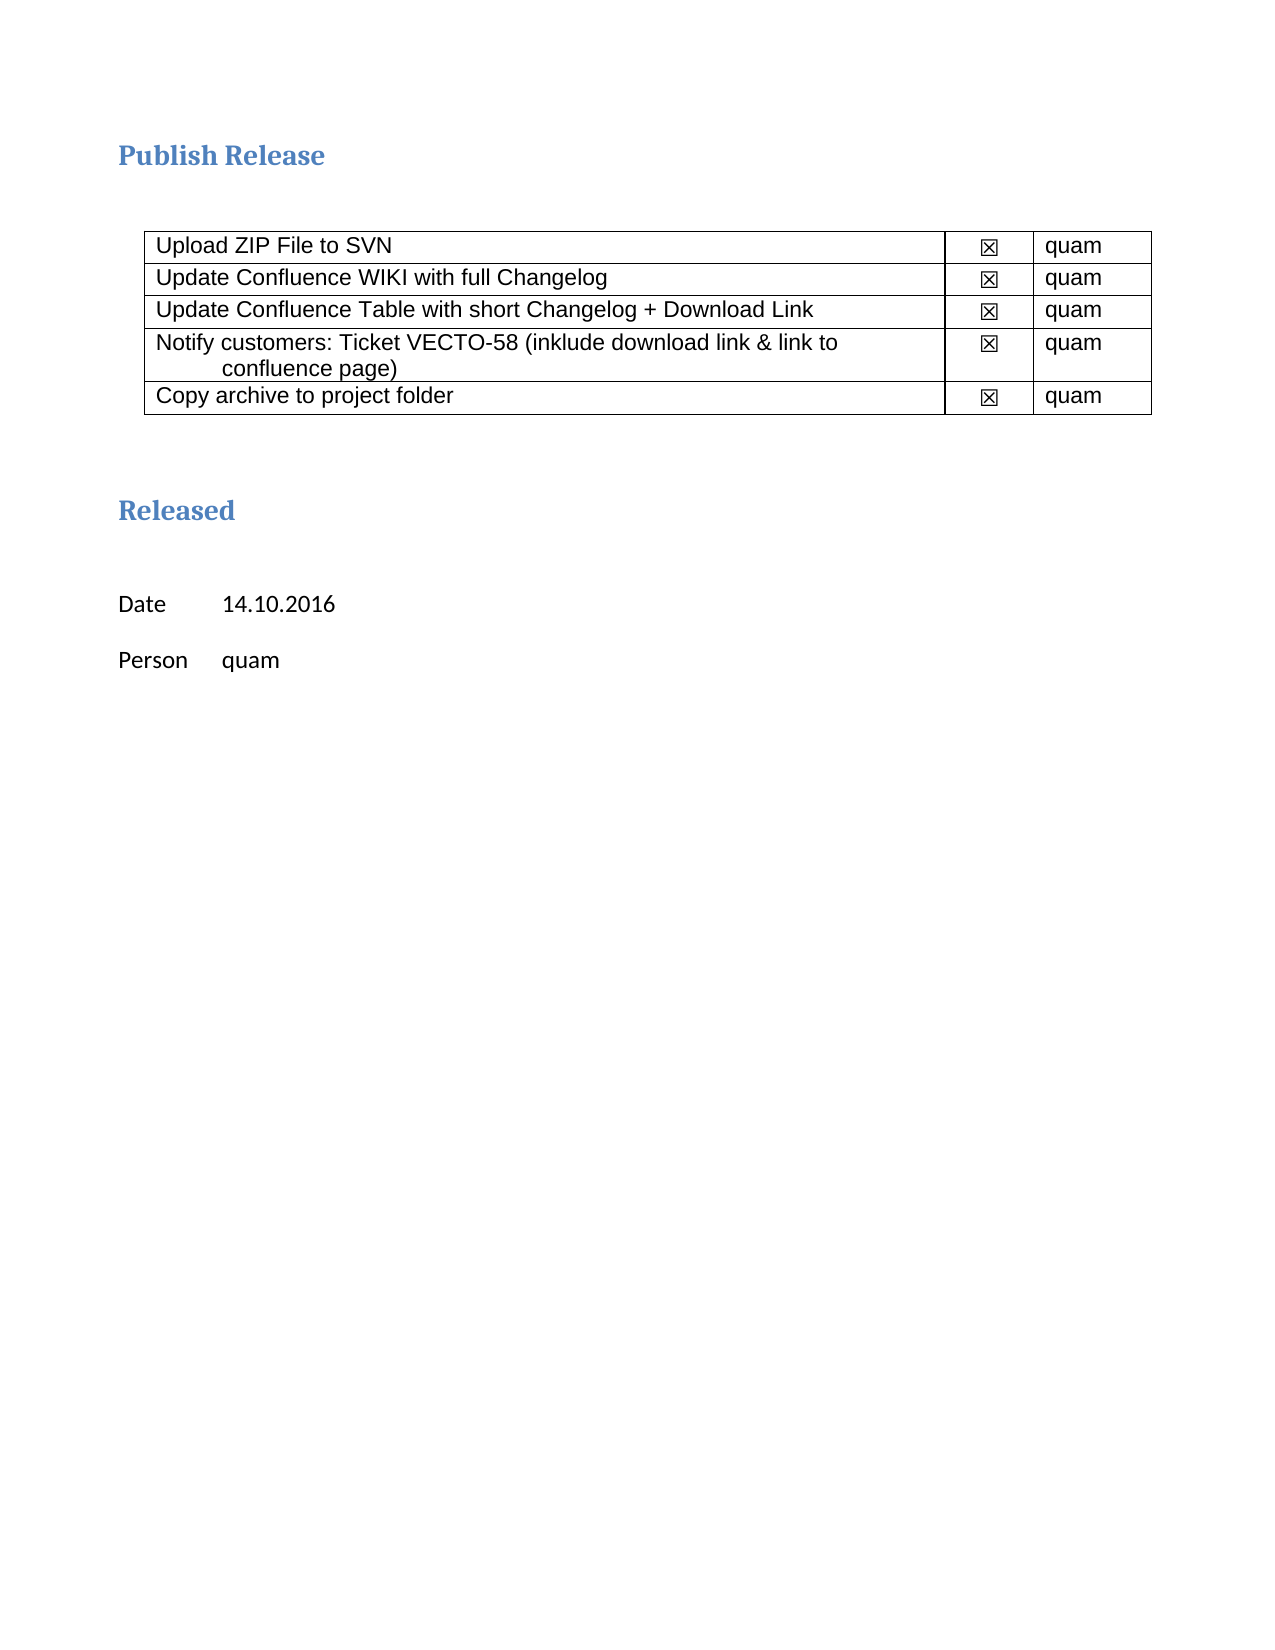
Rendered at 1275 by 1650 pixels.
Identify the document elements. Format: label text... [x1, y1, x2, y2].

table_header quam [1034, 232, 1151, 263]
table_cell quam [1034, 382, 1151, 413]
table_cell quam [1034, 264, 1151, 295]
subtitle Publish Release [118, 139, 1127, 172]
subtitle Released [118, 494, 1127, 527]
text Date 14.10.2016 [118, 588, 1127, 619]
table_cell Update Confluence WIKI with full Changelog [145, 264, 944, 295]
table_cell quam [1034, 296, 1151, 327]
table_cell Copy archive to project folder [145, 382, 944, 413]
table_cell Update Confluence Table with short Changelog + Download Link [145, 296, 944, 327]
table_header Upload ZIP File to SVN [145, 232, 944, 263]
table_cell quam [1034, 329, 1151, 381]
table_cell Notify customers: Ticket VECTO-58 (inklude download link & link to confluence page) [145, 329, 944, 381]
text Person quam [118, 644, 1127, 674]
